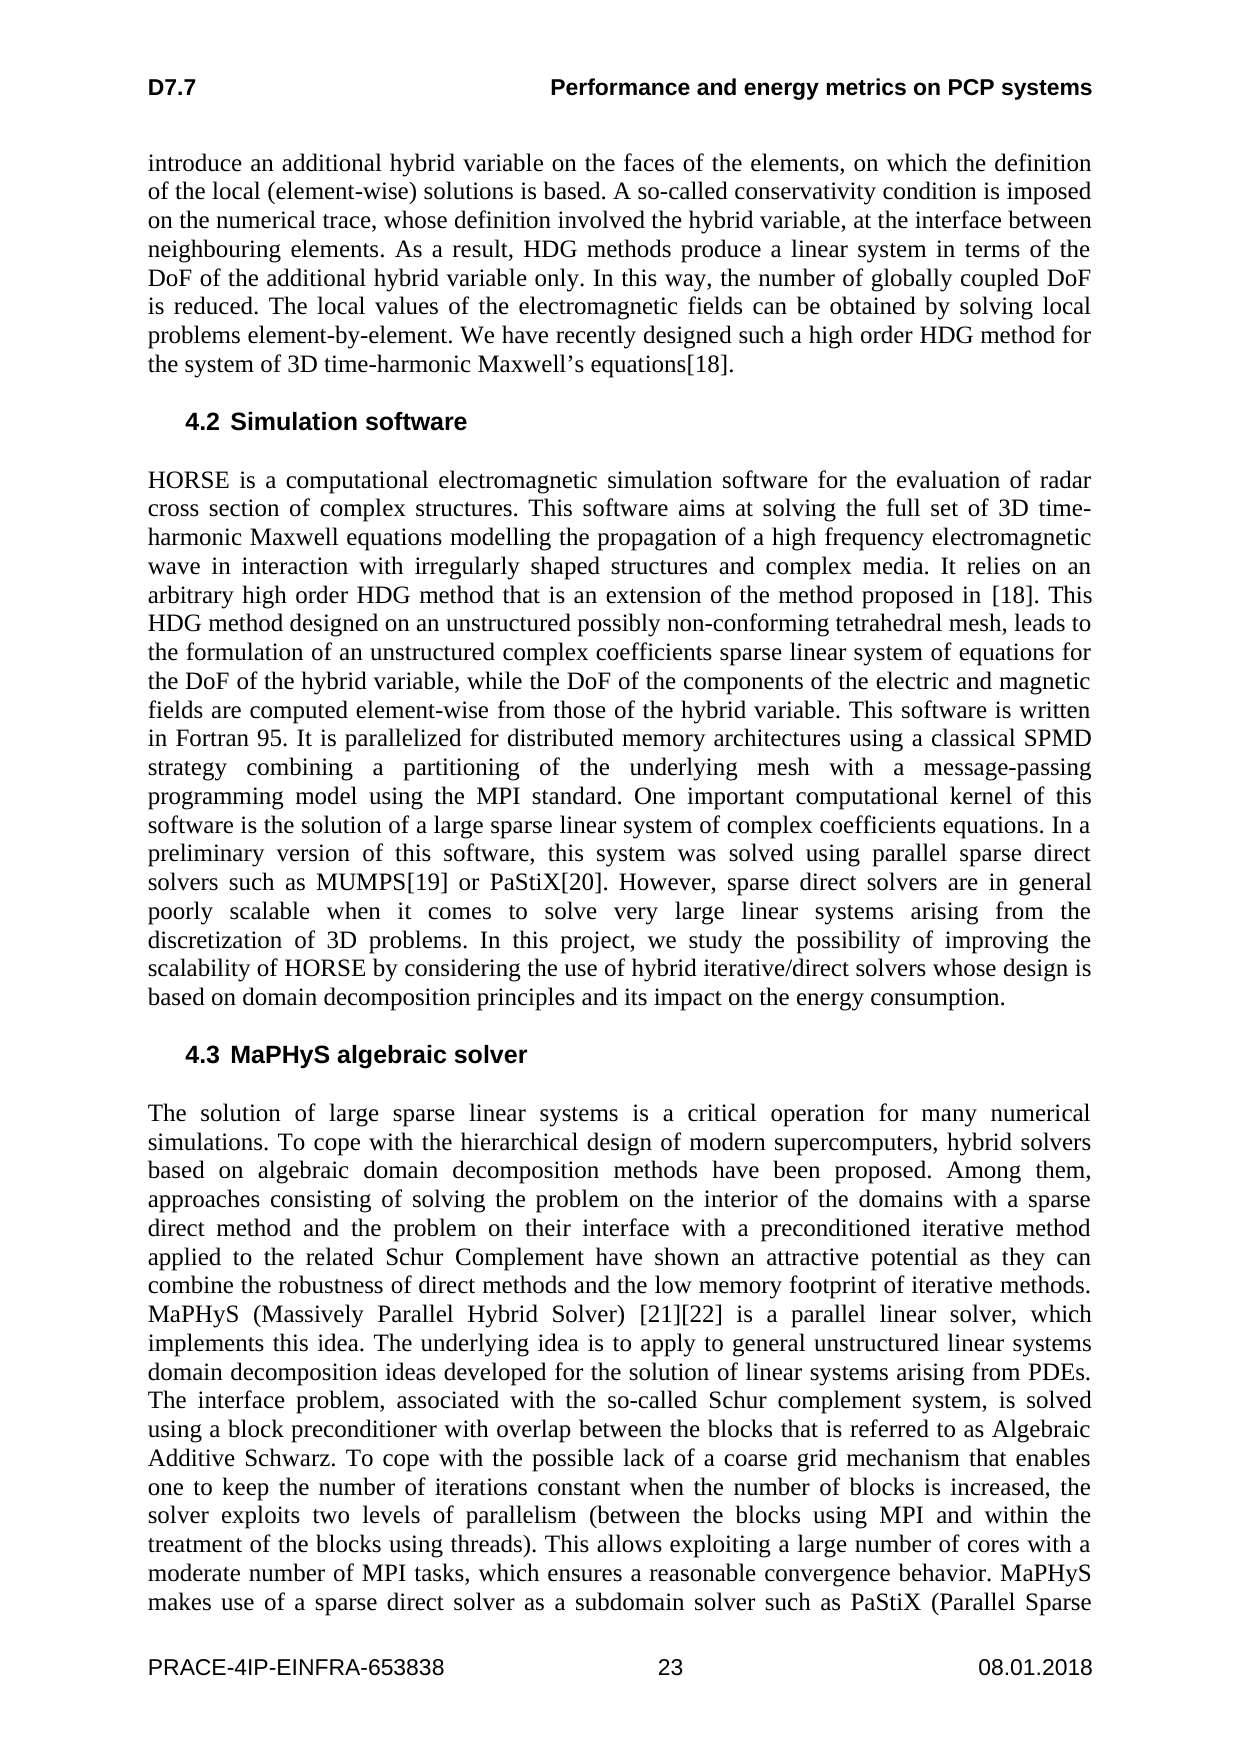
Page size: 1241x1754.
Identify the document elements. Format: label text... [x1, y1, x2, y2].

subtitle MaPHyS algebraic solver [185, 1040, 1092, 1069]
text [148, 148, 1092, 378]
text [148, 1098, 1092, 1616]
subtitle Simulation software [185, 407, 1092, 436]
text HORSE is a computational electromagnetic simulation software for the evaluation of radar cross section of complex structures. This software aims at solving the full set of 3D time-harmonic Maxwell equations modelling the propagation of a high frequency electromagnetic wave in interaction with irregularly shaped structures and complex media. It relies on an arbitrary high order HDG method that is an extension of the method proposed in [18]. This HDG method designed on an unstructured possibly non-conforming tetrahedral mesh, leads to the formulation of an unstructured complex coefficients sparse linear system of equations for the DoF of the hybrid variable, while the DoF of the components of the electric and magnetic fields are computed element-wise from those of the hybrid variable. This software is written in Fortran 95. It is parallelized for distributed memory architectures using a classical SPMD strategy combining a partitioning of the underlying mesh with a message-passing programming model using the MPI standard. One important computational kernel of this software is the solution of a large sparse linear system of complex coefficients equations. In a preliminary version of this software, this system was solved using parallel sparse direct solvers such as MUMPS[19] or PaStiX[20]. However, sparse direct solvers are in general poorly scalable when it comes to solve very large linear systems arising from the discretization of 3D problems. In this project, we study the possibility of improving the scalability of HORSE by considering the use of hybrid iterative/direct solvers whose design is based on domain decomposition principles and its impact on the energy consumption. [148, 465, 1092, 1011]
